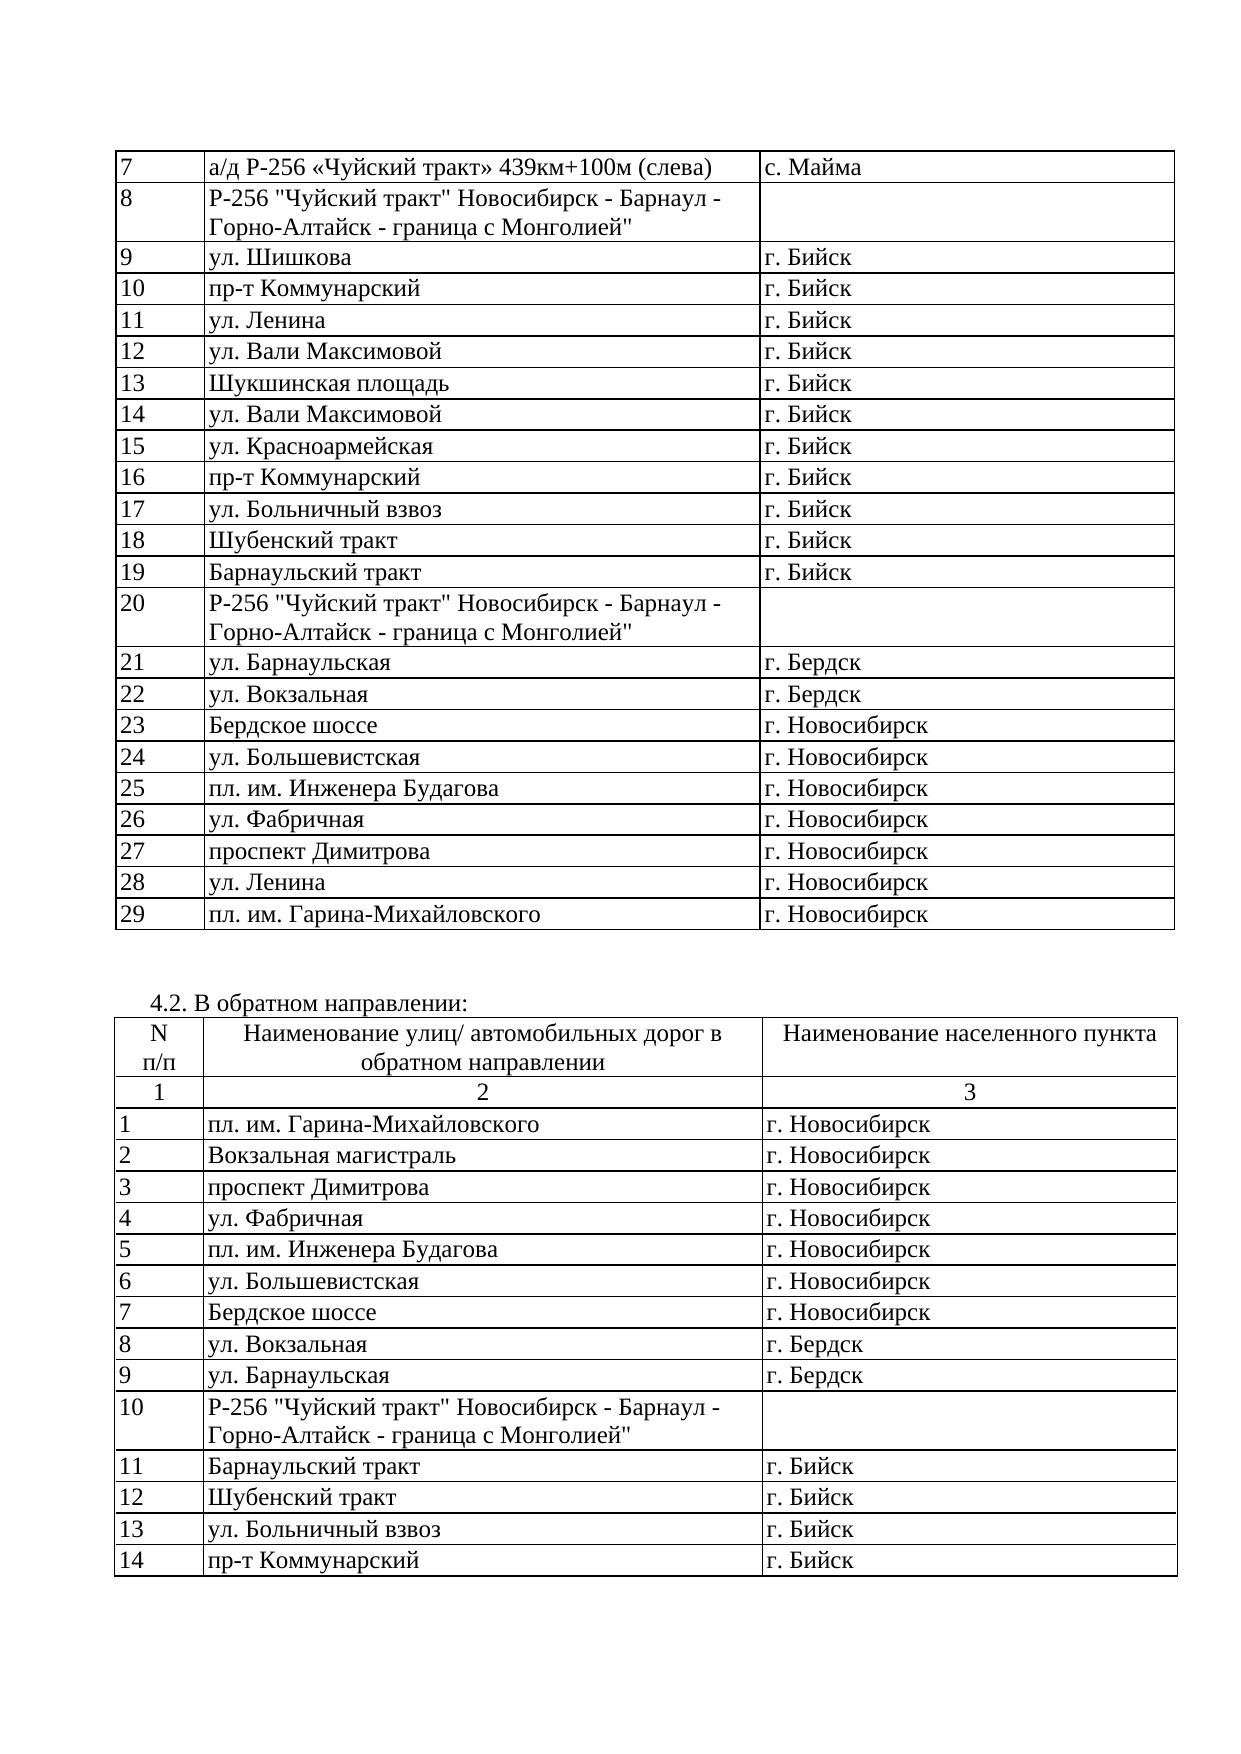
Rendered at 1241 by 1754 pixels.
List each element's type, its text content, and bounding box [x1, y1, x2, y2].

table_cell г. Бийск [761, 525, 1174, 555]
table_cell 8 [117, 183, 204, 241]
table_cell г. Бийск [761, 337, 1174, 366]
table_cell г. Бийск [761, 494, 1174, 524]
table_cell проспект Димитрова [204, 1172, 762, 1201]
table_cell г. Новосибирск [763, 1139, 1177, 1170]
table_cell 2 [204, 1077, 762, 1107]
table_cell пл. им. Инженера Будагова [204, 1235, 762, 1264]
table_cell ул. Вали Максимовой [205, 337, 759, 366]
table_cell г. Новосибирск [761, 867, 1174, 897]
table_cell 28 [117, 867, 204, 897]
table_cell 15 [117, 431, 204, 461]
table_cell г. Бийск [761, 462, 1174, 492]
table_cell 16 [117, 462, 204, 492]
table_cell с. Майма [761, 152, 1174, 181]
table_cell Барнаульский тракт [204, 1451, 762, 1481]
table_cell ул. Больничный взвоз [204, 1514, 762, 1544]
table_cell 29 [117, 899, 204, 929]
table_cell 13 [117, 368, 204, 398]
table_cell Вокзальная магистраль [204, 1140, 762, 1170]
table_cell пр-т Коммунарский [205, 274, 759, 303]
table_header Наименование населенного пункта [763, 1018, 1177, 1076]
table_cell ул. Шишкова [205, 242, 759, 272]
table_cell 14 [117, 400, 204, 429]
table_cell ул. Вокзальная [205, 679, 759, 708]
table_cell пр-т Коммунарский [205, 462, 759, 492]
table_cell ул. Вокзальная [204, 1329, 762, 1359]
table_cell г. Новосибирск [761, 742, 1174, 771]
table_cell Шукшинская площадь [205, 368, 759, 398]
table_cell г. Бердск [761, 679, 1174, 708]
table_cell 11 [117, 305, 204, 335]
table_cell ул. Фабричная [205, 805, 759, 834]
table_cell ул. Ленина [205, 867, 759, 897]
table_cell г. Бердск [761, 647, 1174, 677]
table_cell а/д Р-256 «Чуйский тракт» 439км+100м (слева) [205, 152, 759, 181]
table_cell г. Бийск [763, 1481, 1177, 1512]
table_cell г. Новосибирск [761, 710, 1174, 740]
table_cell ул. Барнаульская [204, 1360, 762, 1390]
table_cell 26 [117, 805, 204, 834]
table_cell ул. Вали Максимовой [205, 400, 759, 429]
table_cell 18 [117, 525, 204, 555]
table_cell г. Новосибирск [763, 1170, 1177, 1201]
table_cell 8 [115, 1328, 203, 1359]
table_cell 7 [115, 1297, 203, 1327]
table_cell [205, 183, 759, 241]
table_cell [761, 183, 1174, 241]
table_cell 12 [115, 1482, 203, 1512]
table_cell г. Новосибирск [761, 899, 1174, 929]
table_cell г. Бийск [761, 242, 1174, 272]
table_cell ул. Больничный взвоз [205, 494, 759, 524]
table_cell 2 [115, 1140, 203, 1170]
table_cell Бердское шоссе [205, 710, 759, 740]
table_cell 7 [117, 152, 204, 181]
table_cell 3 [763, 1076, 1177, 1107]
table_cell г. Бийск [763, 1544, 1177, 1575]
table_cell г. Бийск [761, 368, 1174, 398]
table_cell [761, 588, 1174, 646]
table_cell 24 [117, 742, 204, 771]
table_cell 17 [117, 494, 204, 524]
table_cell г. Бердск [763, 1359, 1177, 1390]
table_cell 19 [117, 557, 204, 587]
table_cell [763, 1390, 1177, 1449]
table_cell г. Бийск [763, 1449, 1177, 1481]
table_cell г. Бийск [761, 305, 1174, 335]
table_cell 1 [115, 1077, 203, 1107]
table_cell ул. Большевистская [204, 1266, 762, 1296]
table_cell г. Новосибирск [763, 1264, 1177, 1296]
table_cell ул. Красноармейская [205, 431, 759, 461]
table_cell ул. Ленина [205, 305, 759, 335]
table_cell 4 [115, 1203, 203, 1233]
table_cell г. Новосибирск [763, 1107, 1177, 1138]
table_cell 5 [115, 1234, 203, 1264]
table_cell г. Новосибирск [763, 1296, 1177, 1327]
table_cell 21 [117, 647, 204, 677]
table_header N п/п [115, 1018, 203, 1076]
table_cell Шубенский тракт [204, 1482, 762, 1512]
table_cell 12 [117, 337, 204, 366]
table_cell г. Новосибирск [763, 1233, 1177, 1264]
table_cell г. Бийск [761, 274, 1174, 303]
table_cell 25 [117, 773, 204, 803]
table_cell 22 [117, 679, 204, 708]
table_cell г. Бийск [761, 431, 1174, 461]
table_cell 10 [117, 274, 204, 303]
table_cell 13 [115, 1513, 203, 1544]
table_cell ул. Фабричная [204, 1203, 762, 1233]
table_cell г. Новосибирск [763, 1201, 1177, 1233]
table_cell 9 [117, 242, 204, 272]
table_cell 9 [115, 1360, 203, 1390]
table_cell Бердское шоссе [204, 1297, 762, 1327]
table_cell г. Новосибирск [761, 805, 1174, 834]
table_cell 14 [115, 1545, 203, 1575]
table_cell Р-256 "Чуйский тракт" Новосибирск - Барнаул - Горно-Алтайск - граница с Монголией" [205, 588, 759, 646]
table_cell пл. им. Гарина-Михайловского [204, 1109, 762, 1138]
table_cell пл. им. Инженера Будагова [205, 773, 759, 803]
table_cell г. Новосибирск [761, 836, 1174, 866]
table_cell Шубенский тракт [205, 525, 759, 555]
table_cell 23 [117, 710, 204, 740]
table_cell ул. Большевистская [205, 742, 759, 771]
table_cell пл. им. Гарина-Михайловского [205, 899, 759, 929]
table_cell 3 [115, 1171, 203, 1201]
text 4.2. В обратном направлении: [150, 988, 1090, 1017]
table_cell Барнаульский тракт [205, 557, 759, 587]
table_cell г. Бердск [763, 1327, 1177, 1359]
table_cell 20 [117, 588, 204, 646]
table_cell 1 [115, 1108, 203, 1138]
table_cell 27 [117, 836, 204, 866]
table_cell ул. Барнаульская [205, 647, 759, 677]
table_cell 10 [115, 1391, 203, 1449]
table_cell проспект Димитрова [205, 836, 759, 866]
table_cell пр-т Коммунарский [204, 1545, 762, 1575]
table_cell 6 [115, 1265, 203, 1296]
table_cell г. Бийск [761, 557, 1174, 587]
table_cell г. Бийск [763, 1512, 1177, 1544]
table_header Наименование улиц/ автомобильных дорог в обратном направлении [204, 1018, 762, 1076]
table_cell г. Новосибирск [761, 773, 1174, 803]
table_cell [204, 1392, 762, 1449]
table_cell 11 [115, 1450, 203, 1481]
table_cell г. Бийск [761, 400, 1174, 429]
